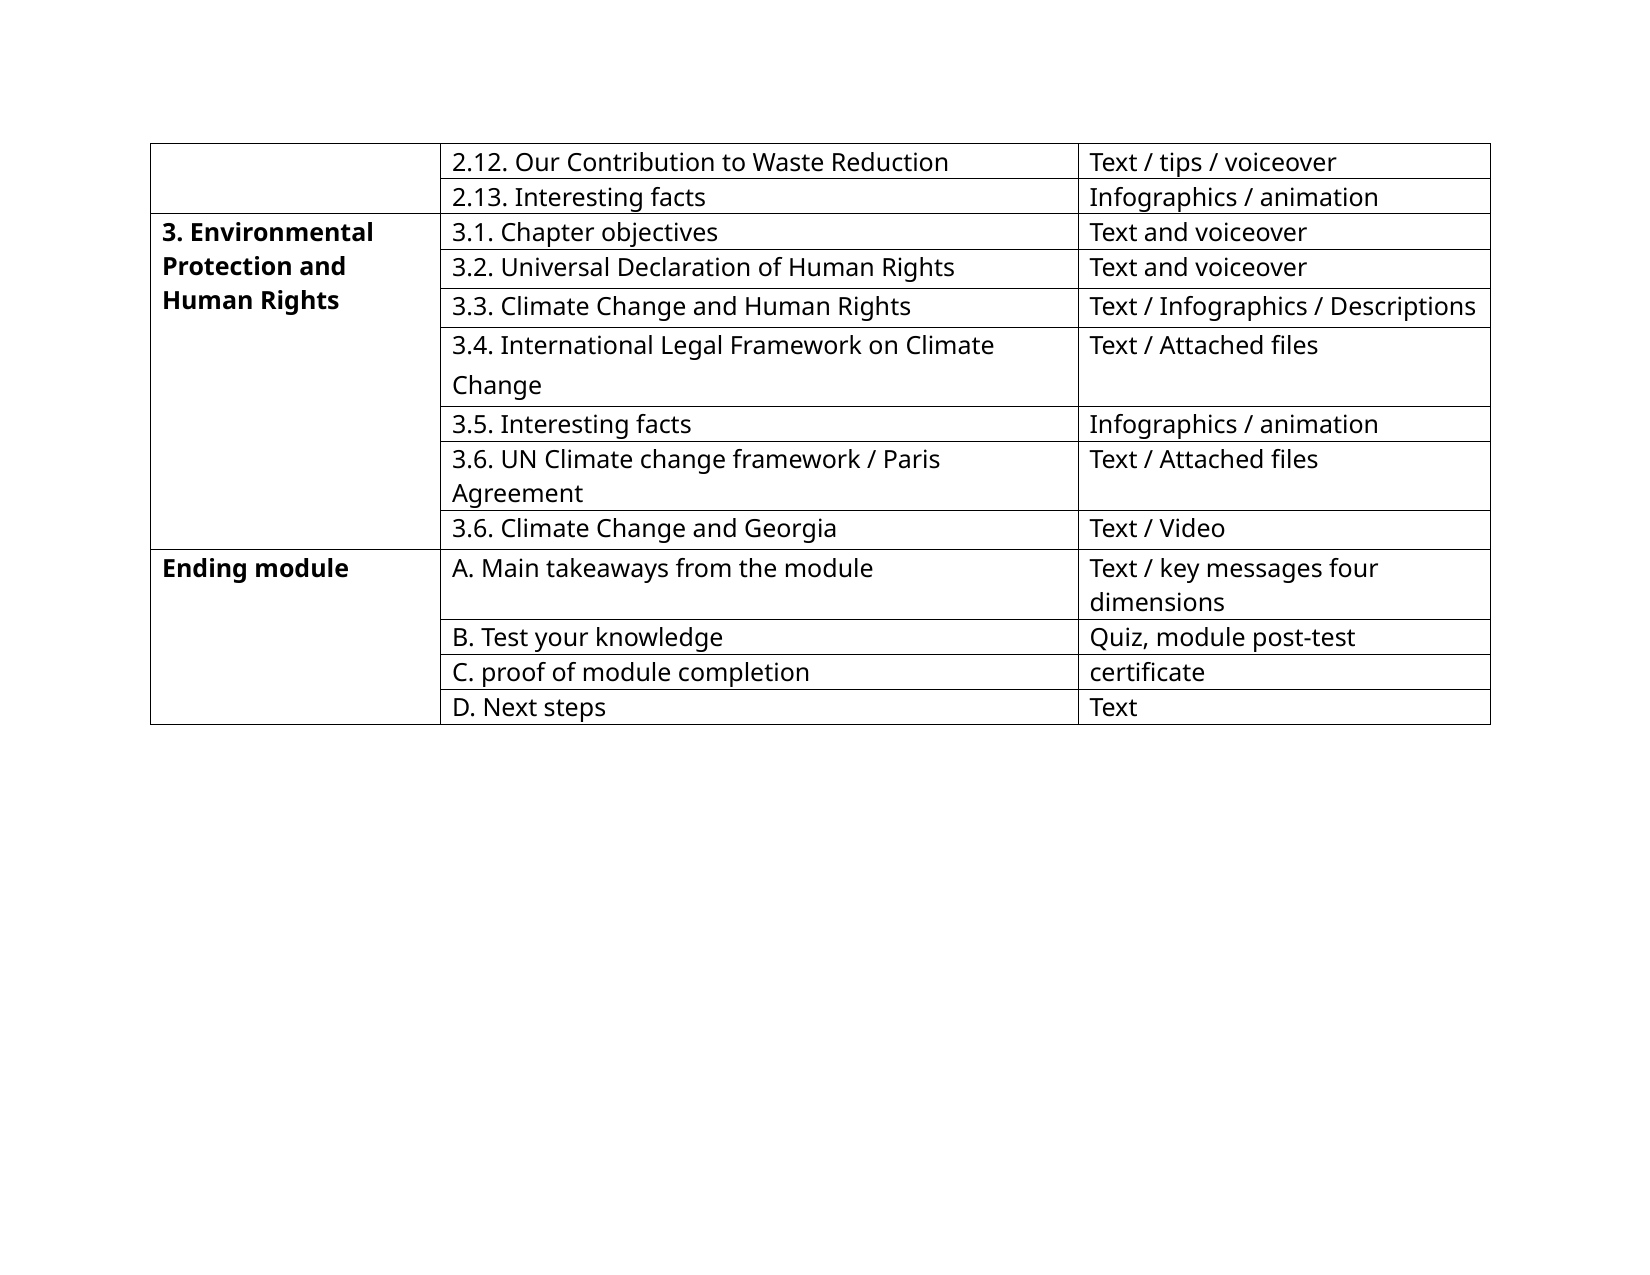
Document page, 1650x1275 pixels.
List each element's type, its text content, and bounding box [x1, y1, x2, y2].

table_cell Text / Attached files [1079, 328, 1490, 406]
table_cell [441, 144, 1078, 178]
table_cell 3.4. International Legal Framework on Climate Change [441, 328, 1078, 406]
table_cell Text / tips / voiceover [1079, 144, 1490, 178]
table_cell Text / Attached files [1079, 442, 1490, 510]
table_cell 3.3. Climate Change and Human Rights [441, 289, 1078, 327]
table_cell 3.6. UN Climate change framework / Paris Agreement [441, 442, 1078, 510]
table_cell Ending module [151, 550, 440, 724]
table_cell Text / Infographics / Descriptions [1079, 289, 1490, 327]
table_cell Infographics / animation [1079, 407, 1490, 441]
table_cell Text [1079, 690, 1490, 724]
table_cell Text and voiceover [1079, 214, 1490, 248]
table_cell A. Main takeaways from the module [441, 550, 1078, 618]
table_cell Text / Video [1079, 511, 1490, 549]
table_cell C. proof of module completion [441, 655, 1078, 689]
table_cell 3.5. Interesting facts [441, 407, 1078, 441]
table_cell Quiz, module post-test [1079, 620, 1490, 654]
table_cell certificate [1079, 655, 1490, 689]
table_cell 3.2. Universal Declaration of Human Rights [441, 250, 1078, 288]
table_cell 3.1. Chapter objectives [441, 214, 1078, 248]
table_cell 3.6. Climate Change and Georgia [441, 511, 1078, 549]
table_cell 2.13. Interesting facts [441, 179, 1078, 213]
table_cell Text and voiceover [1079, 250, 1490, 288]
table_cell B. Test your knowledge [441, 620, 1078, 654]
table_cell Text / key messages four dimensions [1079, 550, 1490, 618]
table_cell D. Next steps [441, 690, 1078, 724]
table_cell 3. Environmental Protection and Human Rights [151, 214, 440, 549]
table_cell Infographics / animation [1079, 179, 1490, 213]
